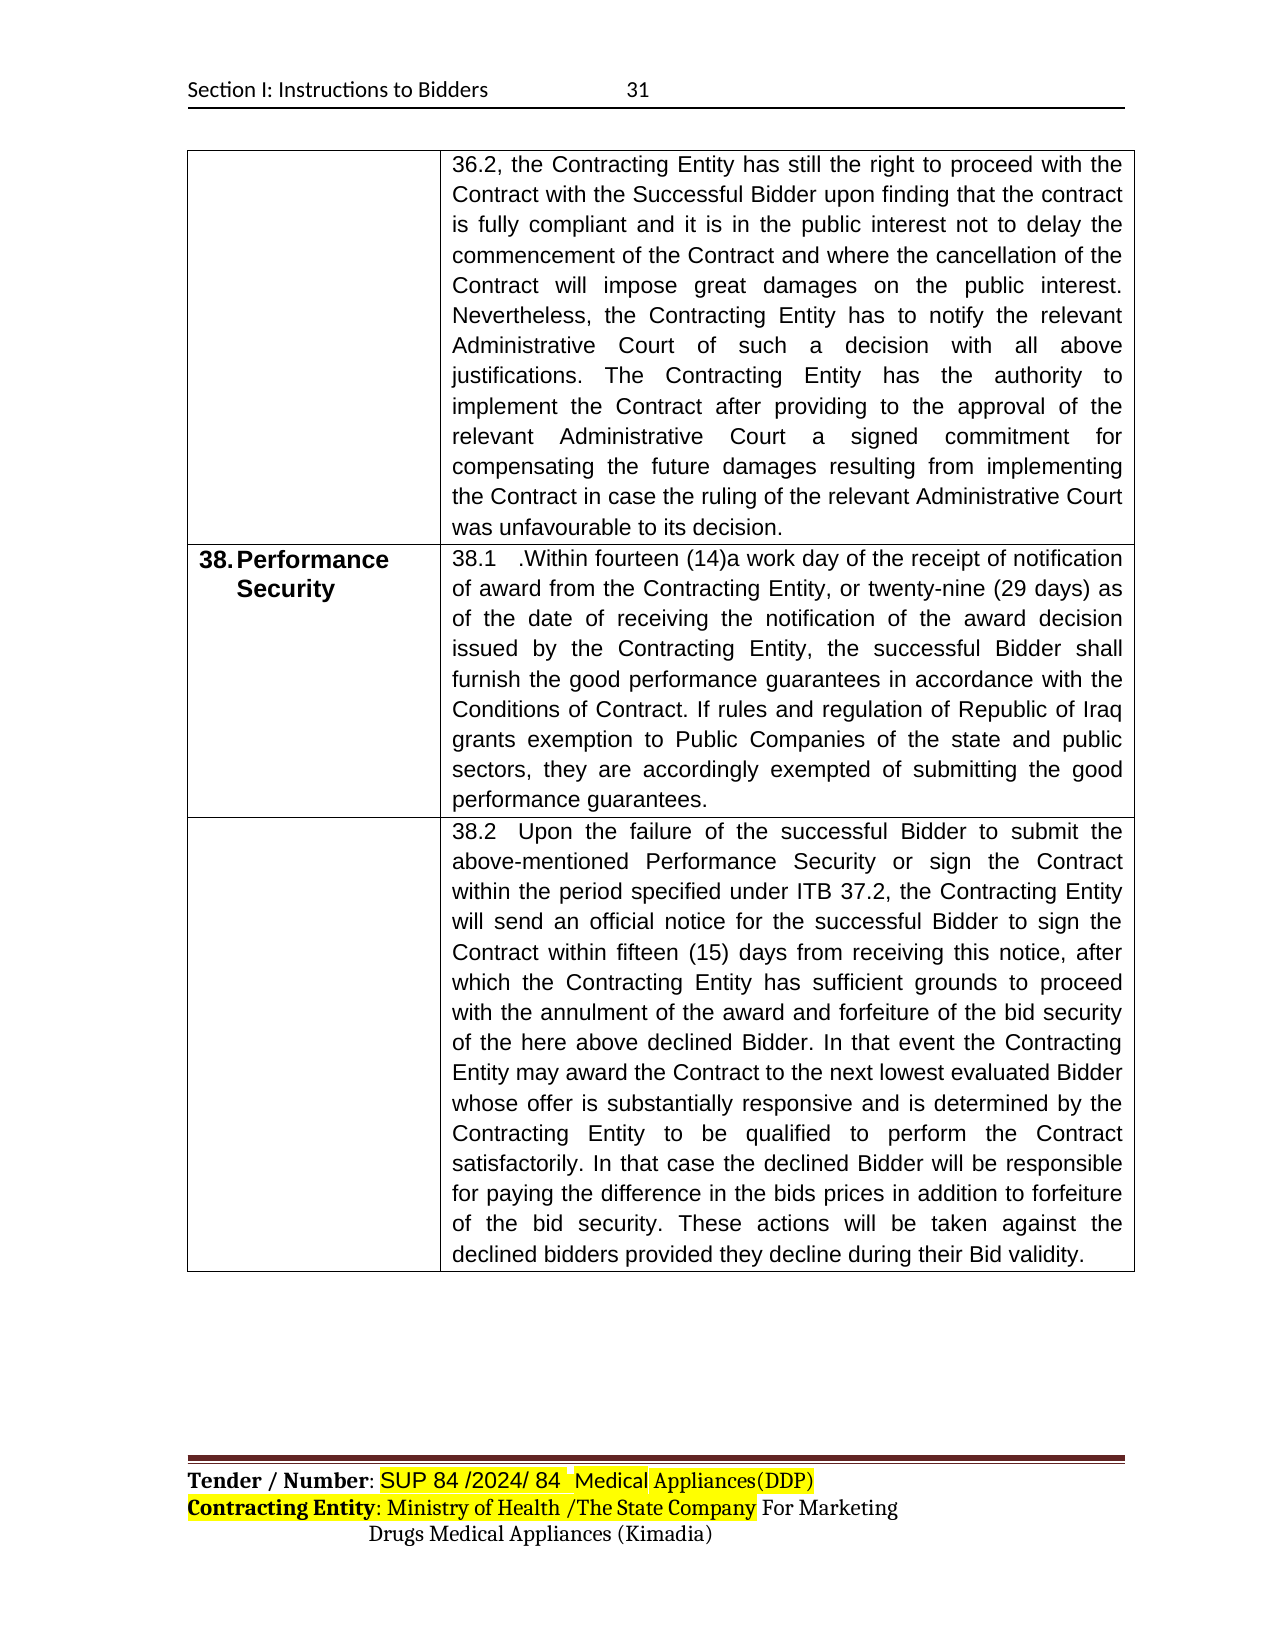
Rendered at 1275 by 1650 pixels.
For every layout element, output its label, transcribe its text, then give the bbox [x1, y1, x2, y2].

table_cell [441, 151, 1134, 544]
table_cell [188, 151, 440, 544]
table_cell [188, 818, 440, 1271]
table_cell 38.2 Upon the failure of the successful Bidder to submit the above-mentioned Performance Security or sign the Contract within the period specified under ITB 37.2, the Contracting Entity will send an official notice for the successful Bidder to sign the Contract within fifteen (15) days from receiving this notice, after which the Contracting Entity has sufficient grounds to proceed with the annulment of the award and forfeiture of the bid security of the here above declined Bidder. In that event the Contracting Entity may award the Contract to the next lowest evaluated Bidder whose offer is substantially responsive and is determined by the Contracting Entity to be qualified to perform the Contract satisfactorily. In that case the declined Bidder will be responsible for paying the difference in the bids prices in addition to forfeiture of the bid security. These actions will be taken against the declined bidders provided they decline during their Bid validity. [441, 818, 1134, 1271]
table_cell 38.1 .Within fourteen (14)a work day of the receipt of notification of award from the Contracting Entity, or twenty-nine (29 days) as of the date of receiving the notification of the award decision issued by the Contracting Entity, the successful Bidder shall furnish the good performance guarantees in accordance with the Conditions of Contract. If rules and regulation of Republic of Iraq grants exemption to Public Companies of the state and public sectors, they are accordingly exempted of submitting the good performance guarantees. [441, 545, 1134, 817]
table_cell 38. Performance Security [188, 545, 440, 817]
